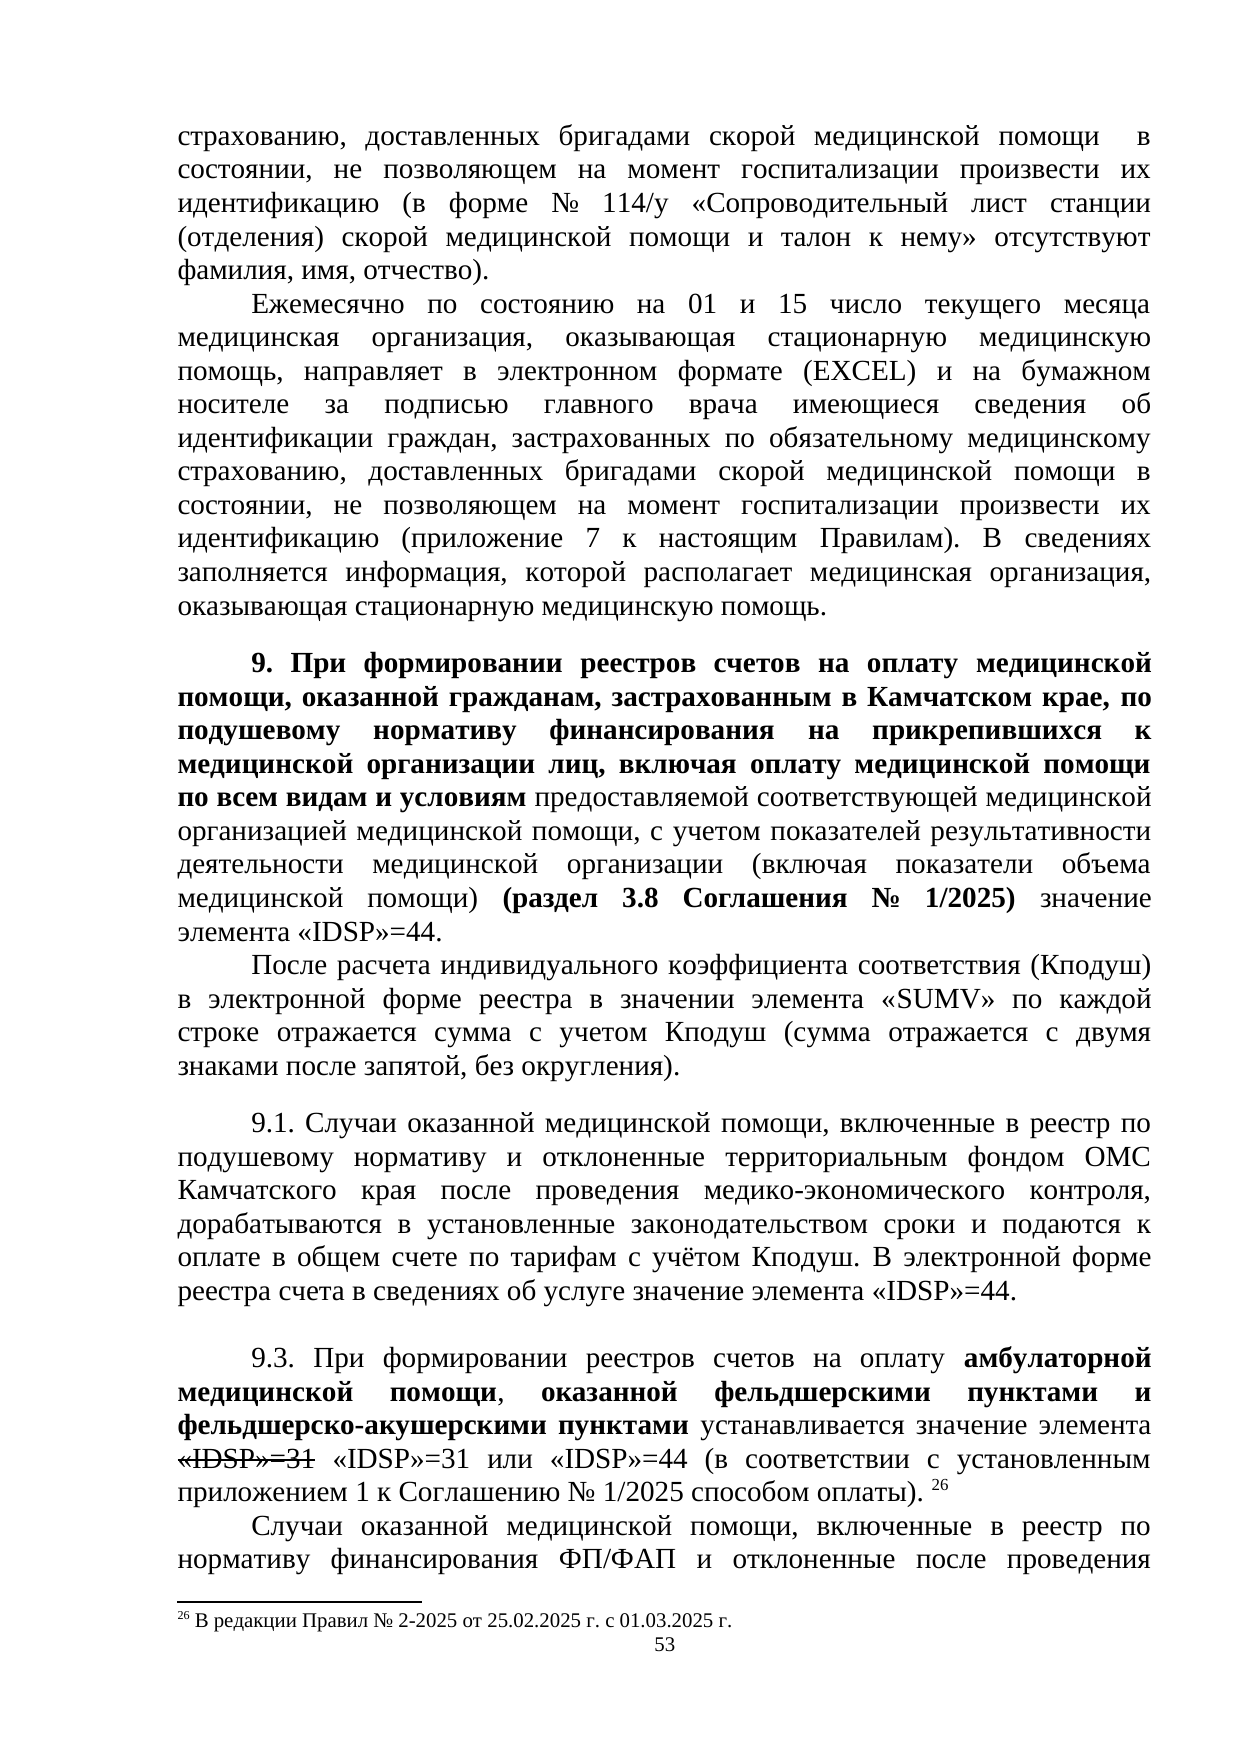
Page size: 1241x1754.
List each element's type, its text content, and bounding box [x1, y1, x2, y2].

text 9.3. При формировании реестров счетов на оплату амбулаторной медицинской помощи, оказанной фельдшерскими пунктами и фельдшерско-акушерскими пунктами устанавливается значение элемента «IDSP»=31 «IDSP»=31 или «IDSP»=44 (в соответствии с установленным приложением 1 к Соглашению № 1/2025 способом оплаты). [177, 1340, 1152, 1508]
text Ежемесячно по состоянию на 01 и 15 число текущего месяца медицинская организация, оказывающая стационарную медицинскую помощь, направляет в электронном формате (EXCEL) и на бумажном носителе за подписью главного врача имеющиеся сведения об идентификации граждан, застрахованных по обязательному медицинскому страхованию, доставленных бригадами скорой медицинской помощи в состоянии, не позволяющем на момент госпитализации произвести их идентификацию (приложение 7 к настоящим Правилам). В сведениях заполняется информация, которой располагает медицинская организация, оказывающая стационарную медицинскую помощь. [177, 286, 1152, 621]
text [177, 118, 1152, 286]
text 9.1. Случаи оказанной медицинской помощи, включенные в реестр по подушевому нормативу и отклоненные территориальным фондом ОМС Камчатского края после проведения медико-экономического контроля, дорабатываются в установленные законодательством сроки и подаются к оплате в общем счете по тарифам с учётом Кподуш. В электронной форме реестра счета в сведениях об услуге значение элемента «IDSP»=44. [177, 1105, 1152, 1307]
text После расчета индивидуального коэффициента соответствия (Кподуш) в электронной форме реестра в значении элемента «SUMV» по каждой строке отражается сумма с учетом Кподуш (сумма отражается с двумя знаками после запятой, без округления). [177, 947, 1152, 1081]
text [177, 1508, 1152, 1575]
text 9. При формировании реестров счетов на оплату медицинской помощи, оказанной гражданам, застрахованным в Камчатском крае, по подушевому нормативу финансирования на прикрепившихся к медицинской организации лиц, включая оплату медицинской помощи по всем видам и условиям предоставляемой соответствующей медицинской организацией медицинской помощи, с учетом показателей результативности деятельности медицинской организации (включая показатели объема медицинской помощи) (раздел 3.8 Соглашения № 1/2025) значение элемента «IDSP»=44. [177, 645, 1152, 947]
